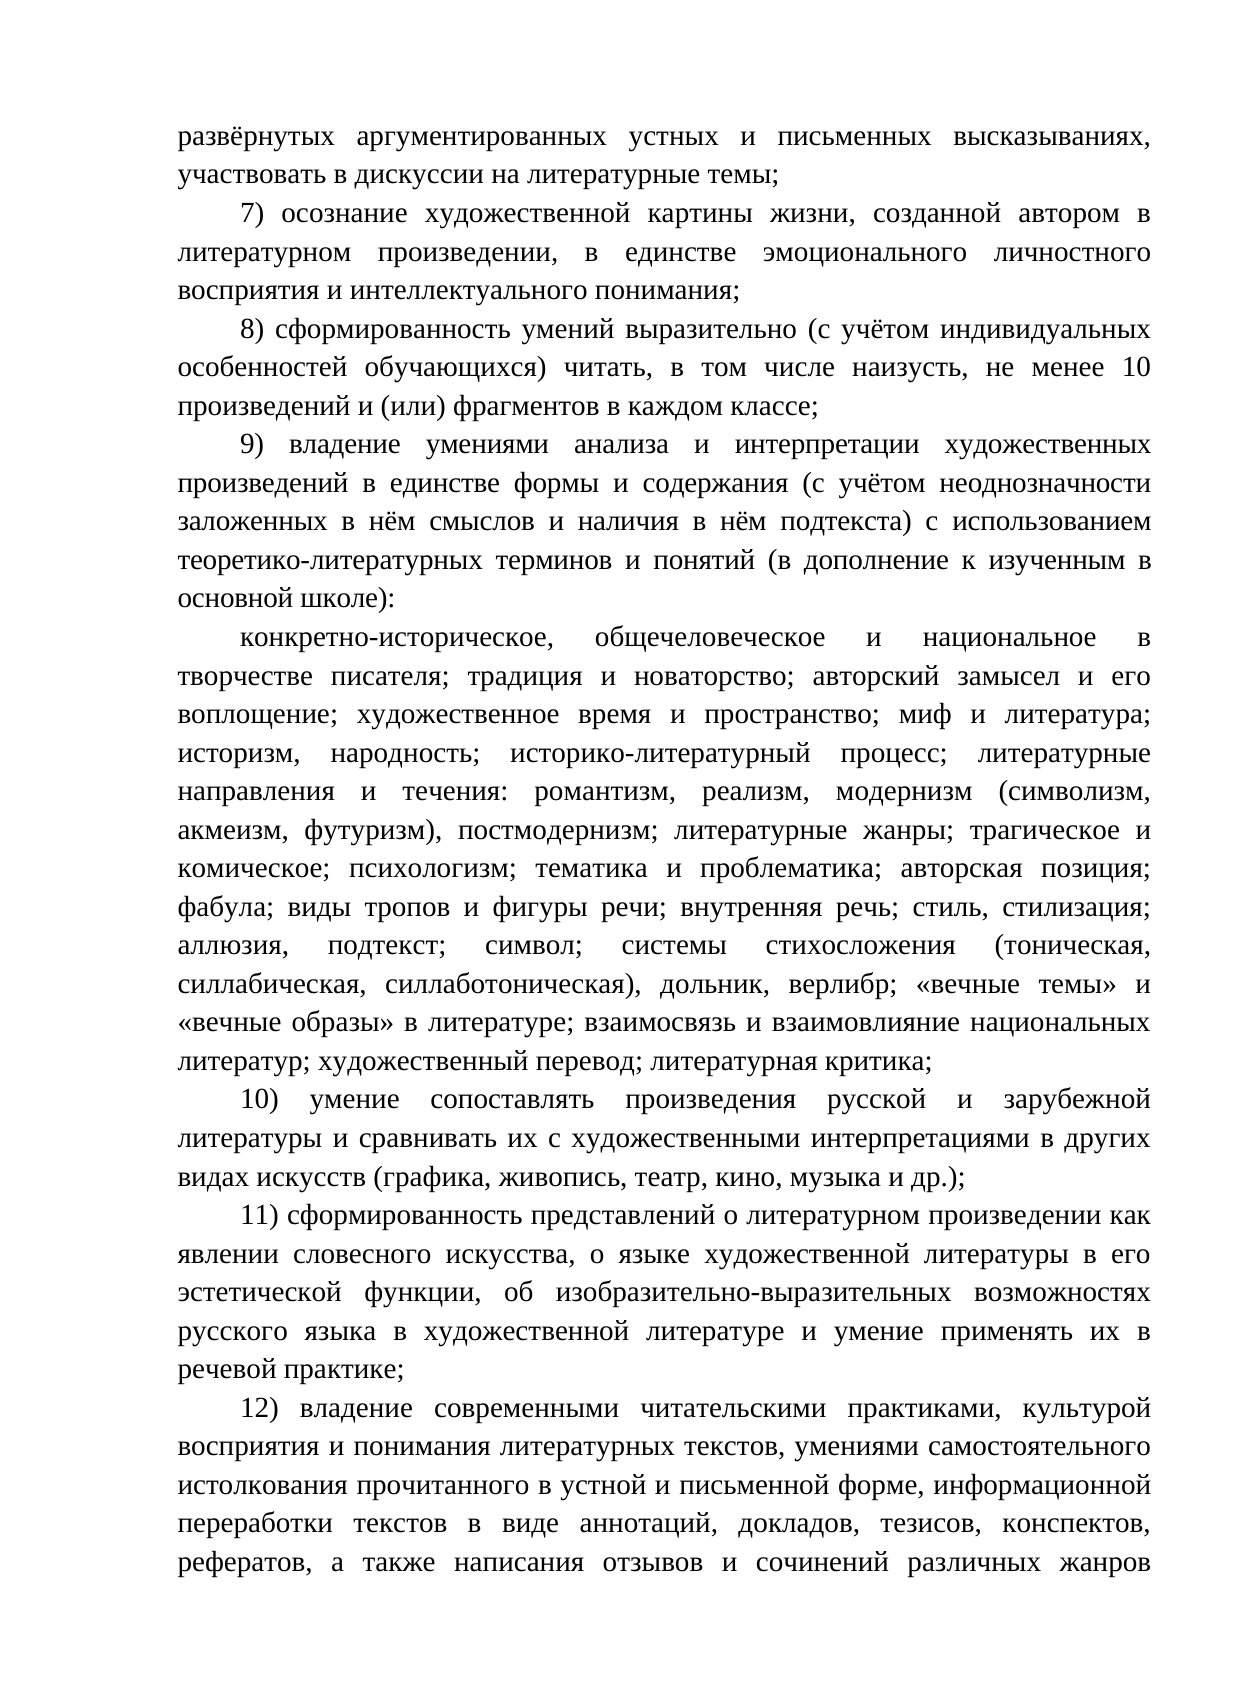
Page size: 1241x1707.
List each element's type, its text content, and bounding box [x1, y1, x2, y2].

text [177, 1390, 1152, 1578]
text 9) владение умениями анализа и интерпретации художественных произведений в единстве формы и содержания (с учётом неоднозначности заложенных в нём смыслов и наличия в нём подтекста) с использованием теоретико-литературных терминов и понятий (в дополнение к изученным в основной школе): [177, 426, 1152, 614]
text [177, 118, 1152, 190]
text 10) умение сопоставлять произведения русской и зарубежной литературы и сравнивать их с художественными интерпретациями в других видах искусств (графика, живопись, театр, кино, музыка и др.); [177, 1082, 1152, 1192]
text 8) сформированность умений выразительно (с учётом индивидуальных особенностей обучающихся) читать, в том числе наизусть, не менее 10 произведений и (или) фрагментов в каждом классе; [177, 311, 1152, 421]
text 7) осознание художественной картины жизни, созданной автором в литературном произведении, в единстве эмоционального личностного восприятия и интеллектуального понимания; [177, 195, 1152, 306]
text конкретно-историческое, общечеловеческое и национальное в творчестве писателя; традиция и новаторство; авторский замысел и его воплощение; художественное время и пространство; миф и литература; историзм, народность; историко-литературный процесс; литературные направления и течения: романтизм, реализм, модернизм (символизм, акмеизм, футуризм), постмодернизм; литературные жанры; трагическое и комическое; психологизм; тематика и проблематика; авторская позиция; фабула; виды тропов и фигуры речи; внутренняя речь; стиль, стилизация; аллюзия, подтекст; символ; системы стихосложения (тоническая, силлабическая, силлаботоническая), дольник, верлибр; «вечные темы» и «вечные образы» в литературе; взаимосвязь и взаимовлияние национальных литератур; художественный перевод; литературная критика; [177, 619, 1152, 1077]
text 11) сформированность представлений о литературном произведении как явлении словесного искусства, о языке художественной литературы в его эстетической функции, об изобразительно-выразительных возможностях русского языка в художественной литературе и умение применять их в речевой практике; [177, 1197, 1152, 1385]
